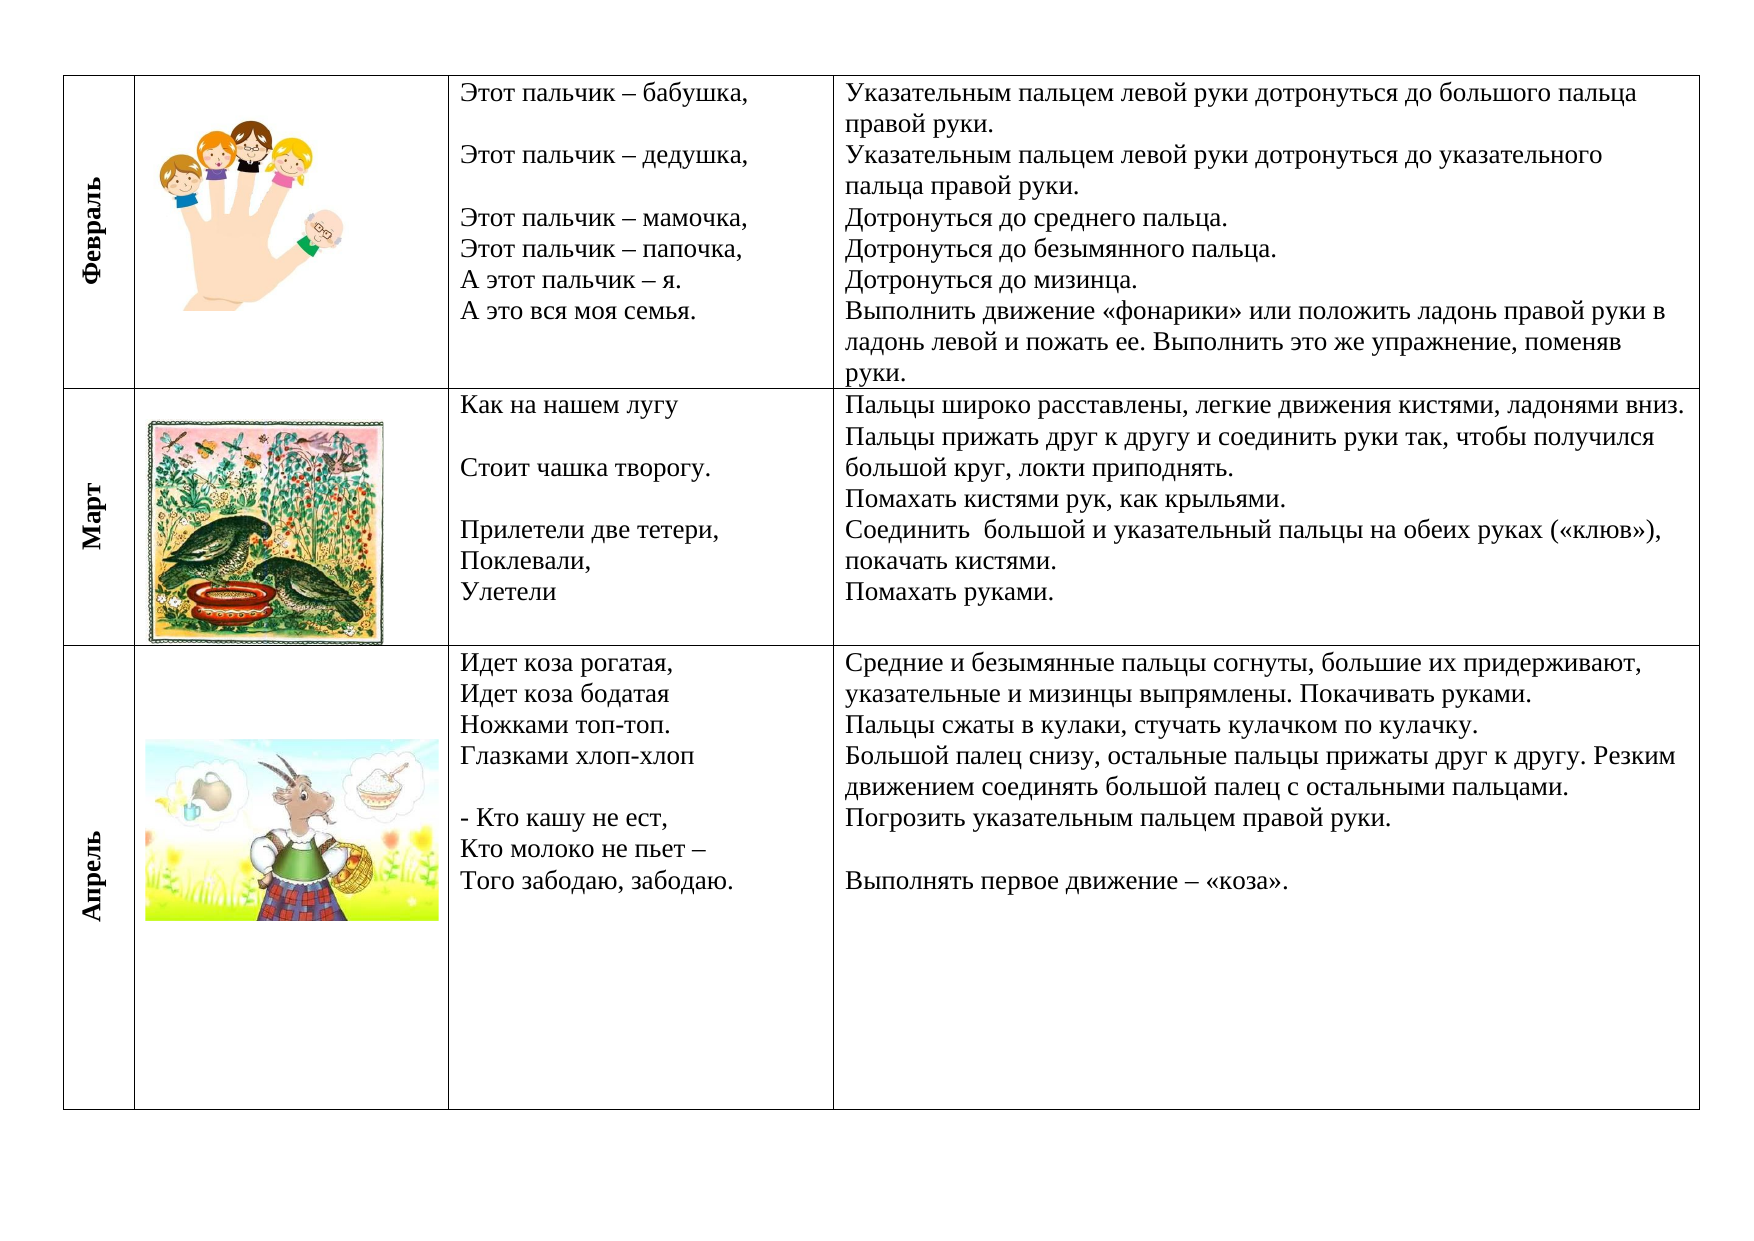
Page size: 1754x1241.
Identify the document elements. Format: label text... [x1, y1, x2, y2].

table_cell [135, 646, 448, 1109]
table_cell Средние и безымянные пальцы согнуты, большие их придерживают, указательные и мизинцы выпрямлены. Покачивать руками. Пальцы сжаты в кулаки, стучать кулачком по кулачку. Большой палец снизу, остальные пальцы прижаты друг к другу. Резким движением соединять большой палец с остальными пальцами. Погрозить указательным пальцем правой руки. Выполнять первое движение – «коза». [834, 646, 1699, 1109]
table_cell Пальцы широко расставлены, легкие движения кистями, ладонями вниз. Пальцы прижать друг к другу и соединить руки так, чтобы получился большой круг, локти приподнять. Помахать кистями рук, как крыльями. Соединить большой и указательный пальцы на обеих руках («клюв»), покачать кистями. Помахать руками. [834, 389, 1699, 645]
picture [145, 107, 349, 311]
picture [145, 419, 384, 645]
picture [145, 739, 439, 921]
table_cell [135, 76, 448, 387]
table_cell Как на нашем лугу Стоит чашка творогу. Прилетели две тетери, Поклевали, Улетели [449, 389, 833, 645]
table_cell [135, 389, 448, 645]
table_cell Февраль [64, 76, 134, 387]
table_cell Март [64, 389, 134, 645]
table_cell Этот пальчик – бабушка, Этот пальчик – дедушка, Этот пальчик – мамочка, Этот пальчик – папочка, А этот пальчик – я. А это вся моя семья. [449, 76, 833, 387]
table_cell Идет коза рогатая, Идет коза бодатая Ножками топ-топ. Глазками хлоп-хлоп - Кто кашу не ест, Кто молоко не пьет – Того забодаю, забодаю. [449, 646, 833, 1109]
table_cell Апрель [64, 646, 134, 1109]
table_cell Указательным пальцем левой руки дотронуться до большого пальца правой руки. Указательным пальцем левой руки дотронуться до указательного пальца правой руки. Дотронуться до среднего пальца. Дотронуться до безымянного пальца. Дотронуться до мизинца. Выполнить движение «фонарики» или положить ладонь правой руки в ладонь левой и пожать ее. Выполнить это же упражнение, поменяв руки. [834, 76, 1699, 387]
